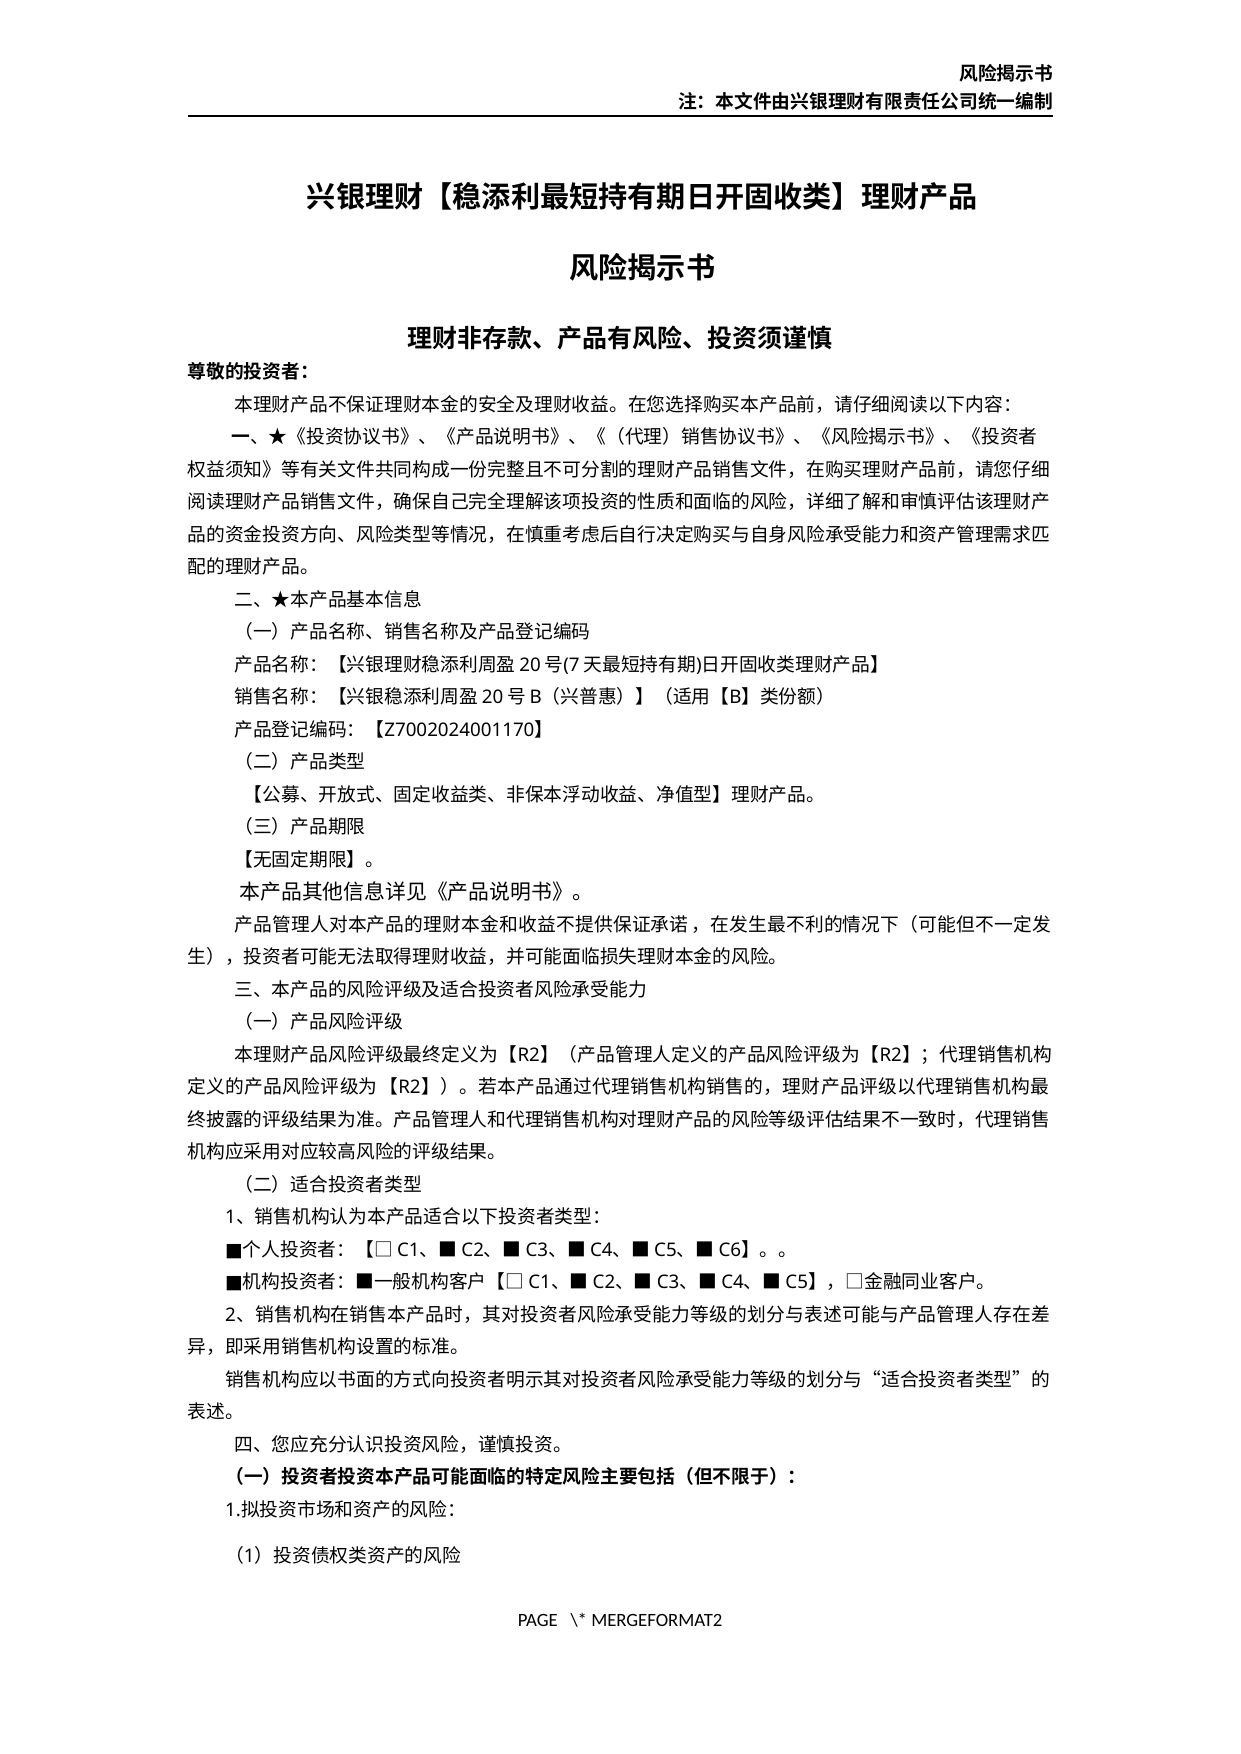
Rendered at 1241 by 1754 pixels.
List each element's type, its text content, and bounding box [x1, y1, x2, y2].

text 2、销售机构在销售本产品时，其对投资者风险承受能力等级的划分与表述可能与产品管理人存在差异，即采用销售机构设置的标准。 [187, 1297, 1053, 1362]
text （二）适合投资者类型 [187, 1167, 1053, 1199]
text 一、★《投资协议书》、《产品说明书》、《（代理）销售协议书》、《风险揭示书》、《投资者权益须知》等有关文件共同构成一份完整且不可分割的理财产品销售文件，在购买理财产品前，请您仔细阅读理财产品销售文件，确保自己完全理解该项投资的性质和面临的风险，详细了解和审慎评估该理财产品的资金投资方向、风险类型等情况，在慎重考虑后自行决定购买与自身风险承受能力和资产管理需求匹配的理财产品。 [187, 419, 1053, 582]
text ■个人投资者：【□ C1、■ C2、■ C3、■ C4、■ C5、■ C6】。。 [187, 1232, 1053, 1264]
text 销售机构应以书面的方式向投资者明示其对投资者风险承受能力等级的划分与“适合投资者类型”的表述。 [187, 1362, 1053, 1427]
text 销售名称：【兴银稳添利周盈20号B（兴普惠）】（适用【B】类份额） [187, 679, 1053, 712]
text 产品登记编码：【Z7002024001170】 [187, 712, 1053, 744]
text 二、★本产品基本信息 [187, 582, 1053, 614]
text 本理财产品不保证理财本金的安全及理财收益。在您选择购买本产品前，请仔细阅读以下内容： [187, 387, 1053, 419]
text （三）产品期限 [187, 809, 1053, 842]
text （一）产品名称、销售名称及产品登记编码 [187, 614, 1053, 647]
text 本理财产品风险评级最终定义为【R2】（产品管理人定义的产品风险评级为【R2】；代理销售机构定义的产品风险评级为【R2】）。若本产品通过代理销售机构销售的，理财产品评级以代理销售机构最终披露的评级结果为准。产品管理人和代理销售机构对理财产品的风险等级评估结果不一致时，代理销售机构应采用对应较高风险的评级结果。 [187, 1037, 1053, 1167]
text 理财非存款、产品有风险、投资须谨慎 [187, 321, 1053, 354]
text 四、您应充分认识投资风险，谨慎投资。 [187, 1427, 1053, 1459]
text （二）产品类型 [187, 744, 1053, 777]
text 兴银理财【稳添利最短持有期日开固收类】理财产品 [187, 162, 1053, 227]
text （1）投资债权类资产的风险 [187, 1538, 1053, 1570]
text 【无固定期限】。 [187, 842, 1053, 874]
text 本产品其他信息详见《产品说明书》。 [187, 874, 1053, 907]
text 产品名称：【兴银理财稳添利周盈20号(7天最短持有期)日开固收类理财产品】 [187, 647, 1053, 679]
text 三、本产品的风险评级及适合投资者风险承受能力 [187, 972, 1053, 1004]
text 1、销售机构认为本产品适合以下投资者类型： [187, 1199, 1053, 1232]
text （一）投资者投资本产品可能面临的特定风险主要包括（但不限于）： [187, 1459, 1053, 1492]
text 产品管理人对本产品的理财本金和收益不提供保证承诺，在发生最不利的情况下（可能但不一定发生），投资者可能无法取得理财收益，并可能面临损失理财本金的风险。 [187, 907, 1053, 972]
text ■机构投资者：■一般机构客户【□ C1、■ C2、■ C3、■ C4、■ C5】，□金融同业客户。 [187, 1264, 1053, 1297]
text 尊敬的投资者： [187, 354, 1053, 387]
text 风险揭示书 [187, 233, 1053, 298]
text 1.拟投资市场和资产的风险： [187, 1492, 1053, 1524]
text （一）产品风险评级 [187, 1004, 1053, 1037]
text 【公募、开放式、固定收益类、非保本浮动收益、净值型】理财产品。 [187, 777, 1053, 809]
